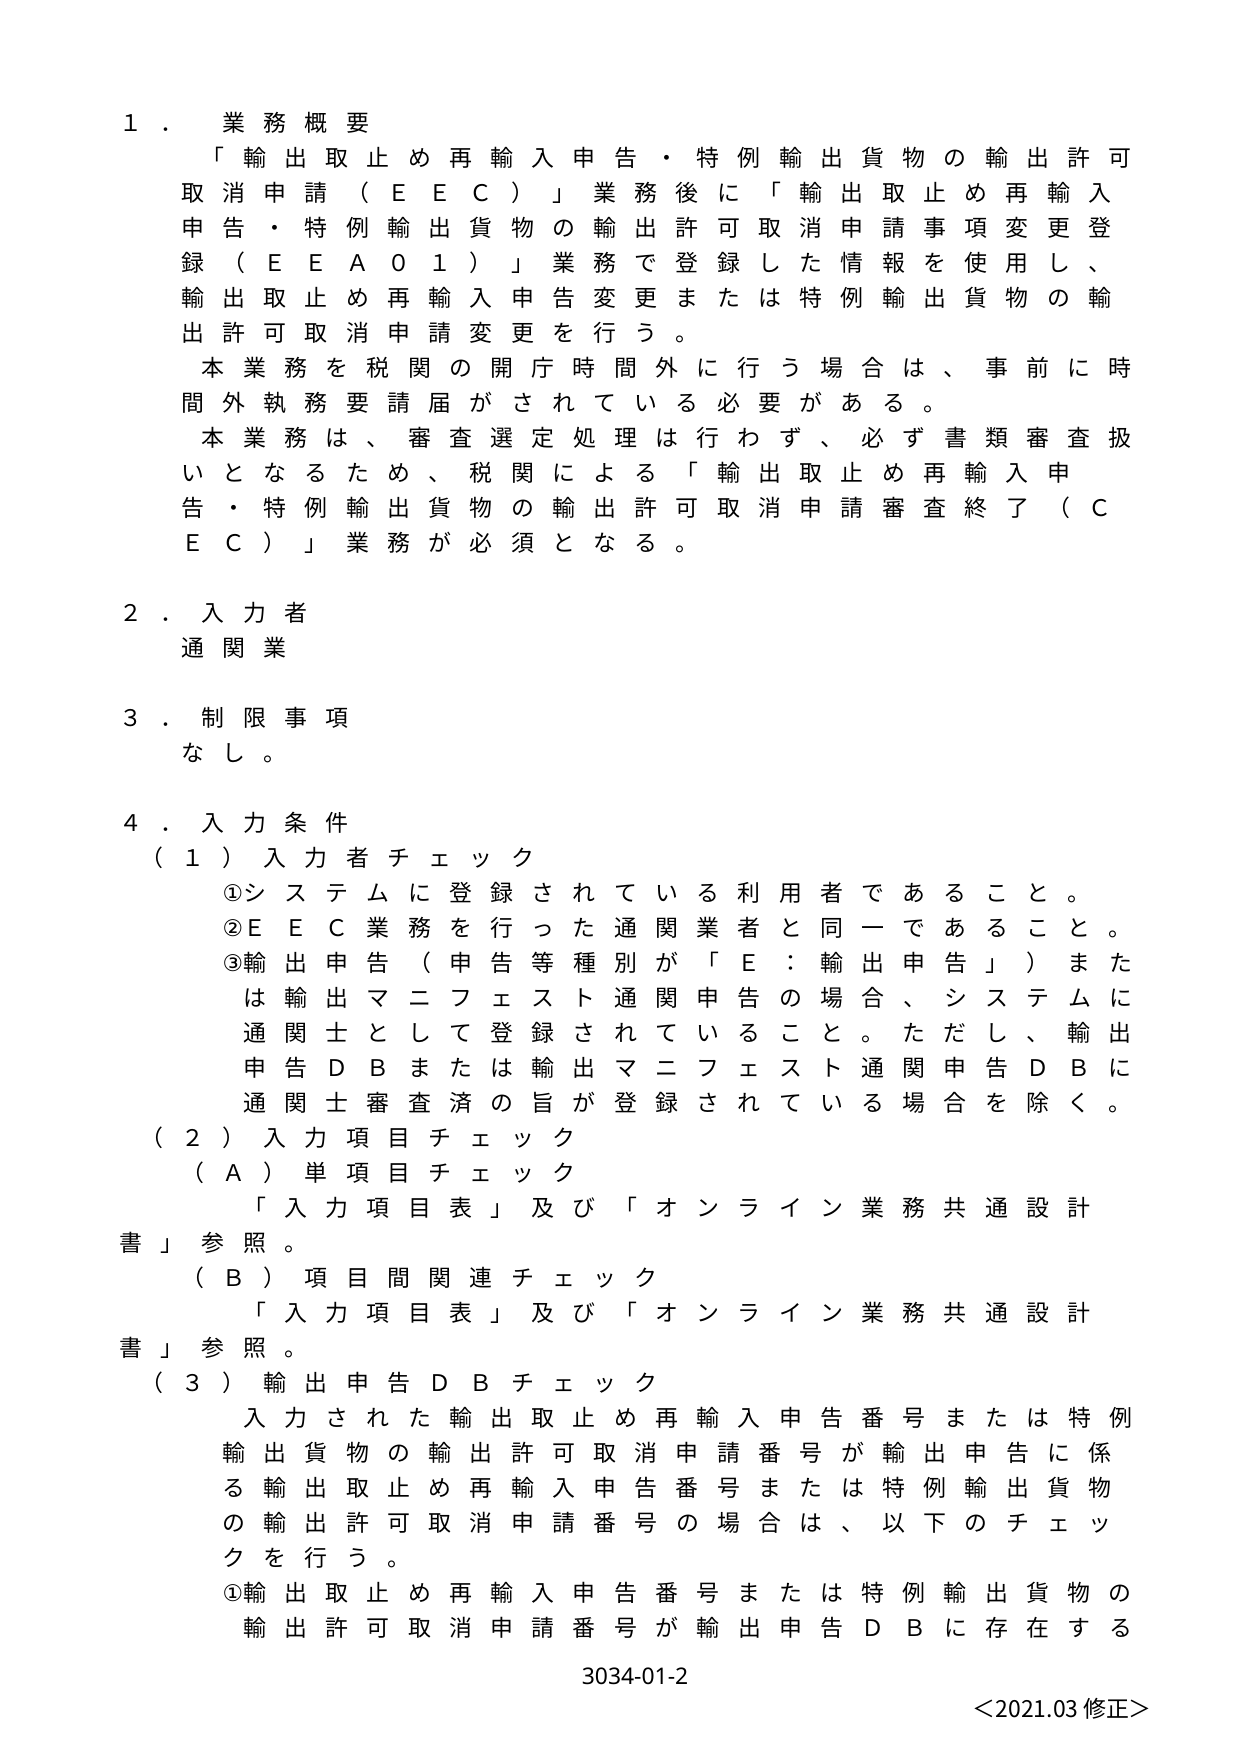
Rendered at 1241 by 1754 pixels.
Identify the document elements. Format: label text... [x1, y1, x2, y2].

text （Ａ）単項目チェック [161, 1154, 1150, 1189]
text ４．入力条件 [119, 804, 1150, 839]
text ３．制限事項 [119, 699, 1150, 734]
text ２．入力者 [119, 594, 1150, 629]
text 本業務は、審査選定処理は行わず、必ず書類審査扱いとなるため、税関による「輸出取止め再輸入申告・特例輸出貨物の輸出許可取消申請審査終了（ＣＥＣ）」業務が必須となる。 [161, 419, 1150, 559]
text ①システムに登録されている利用者であること。 [202, 874, 1150, 909]
text 入力された輸出取止め再輸入申告番号または特例輸出貨物の輸出許可取消申請番号が輸出申告に係る輸出取止め再輸入申告番号または特例輸出貨物の輸出許可取消申請番号の場合は、以下のチェックを行う。 [202, 1399, 1150, 1574]
list 業務概要 [119, 104, 1150, 139]
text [202, 1574, 1150, 1644]
text 本業務を税関の開庁時間外に行う場合は、事前に時間外執務要請届がされている必要がある。 [161, 349, 1150, 419]
text 通関業 [119, 629, 1150, 664]
text （３）輸出申告ＤＢチェック [119, 1364, 1150, 1399]
text （２）入力項目チェック [140, 1119, 1150, 1154]
text ③輸出申告（申告等種別が「Ｅ：輸出申告」）または輸出マニフェスト通関申告の場合、システムに通関士として登録されていること。ただし、輸出申告ＤＢまたは輸出マニフェスト通関申告ＤＢに通関士審査済の旨が登録されている場合を除く。 [202, 944, 1150, 1119]
text 「入力項目表」及び「オンライン業務共通設計書」参照。 [119, 1294, 1150, 1364]
text （１）入力者チェック [119, 839, 1150, 874]
text 「輸出取止め再輸入申告・特例輸出貨物の輸出許可取消申請（ＥＥＣ）」業務後に「輸出取止め再輸入申告・特例輸出貨物の輸出許可取消申請事項変更登録（ＥＥＡ０１）」業務で登録した情報を使用し、輸出取止め再輸入申告変更または特例輸出貨物の輸出許可取消申請変更を行う。 [161, 139, 1150, 349]
text ②ＥＥＣ業務を行った通関業者と同一であること。 [202, 909, 1150, 944]
text 「入力項目表」及び「オンライン業務共通設計書」参照。 [119, 1189, 1150, 1259]
text （Ｂ）項目間関連チェック [161, 1259, 1150, 1294]
text なし。 [119, 734, 1150, 769]
